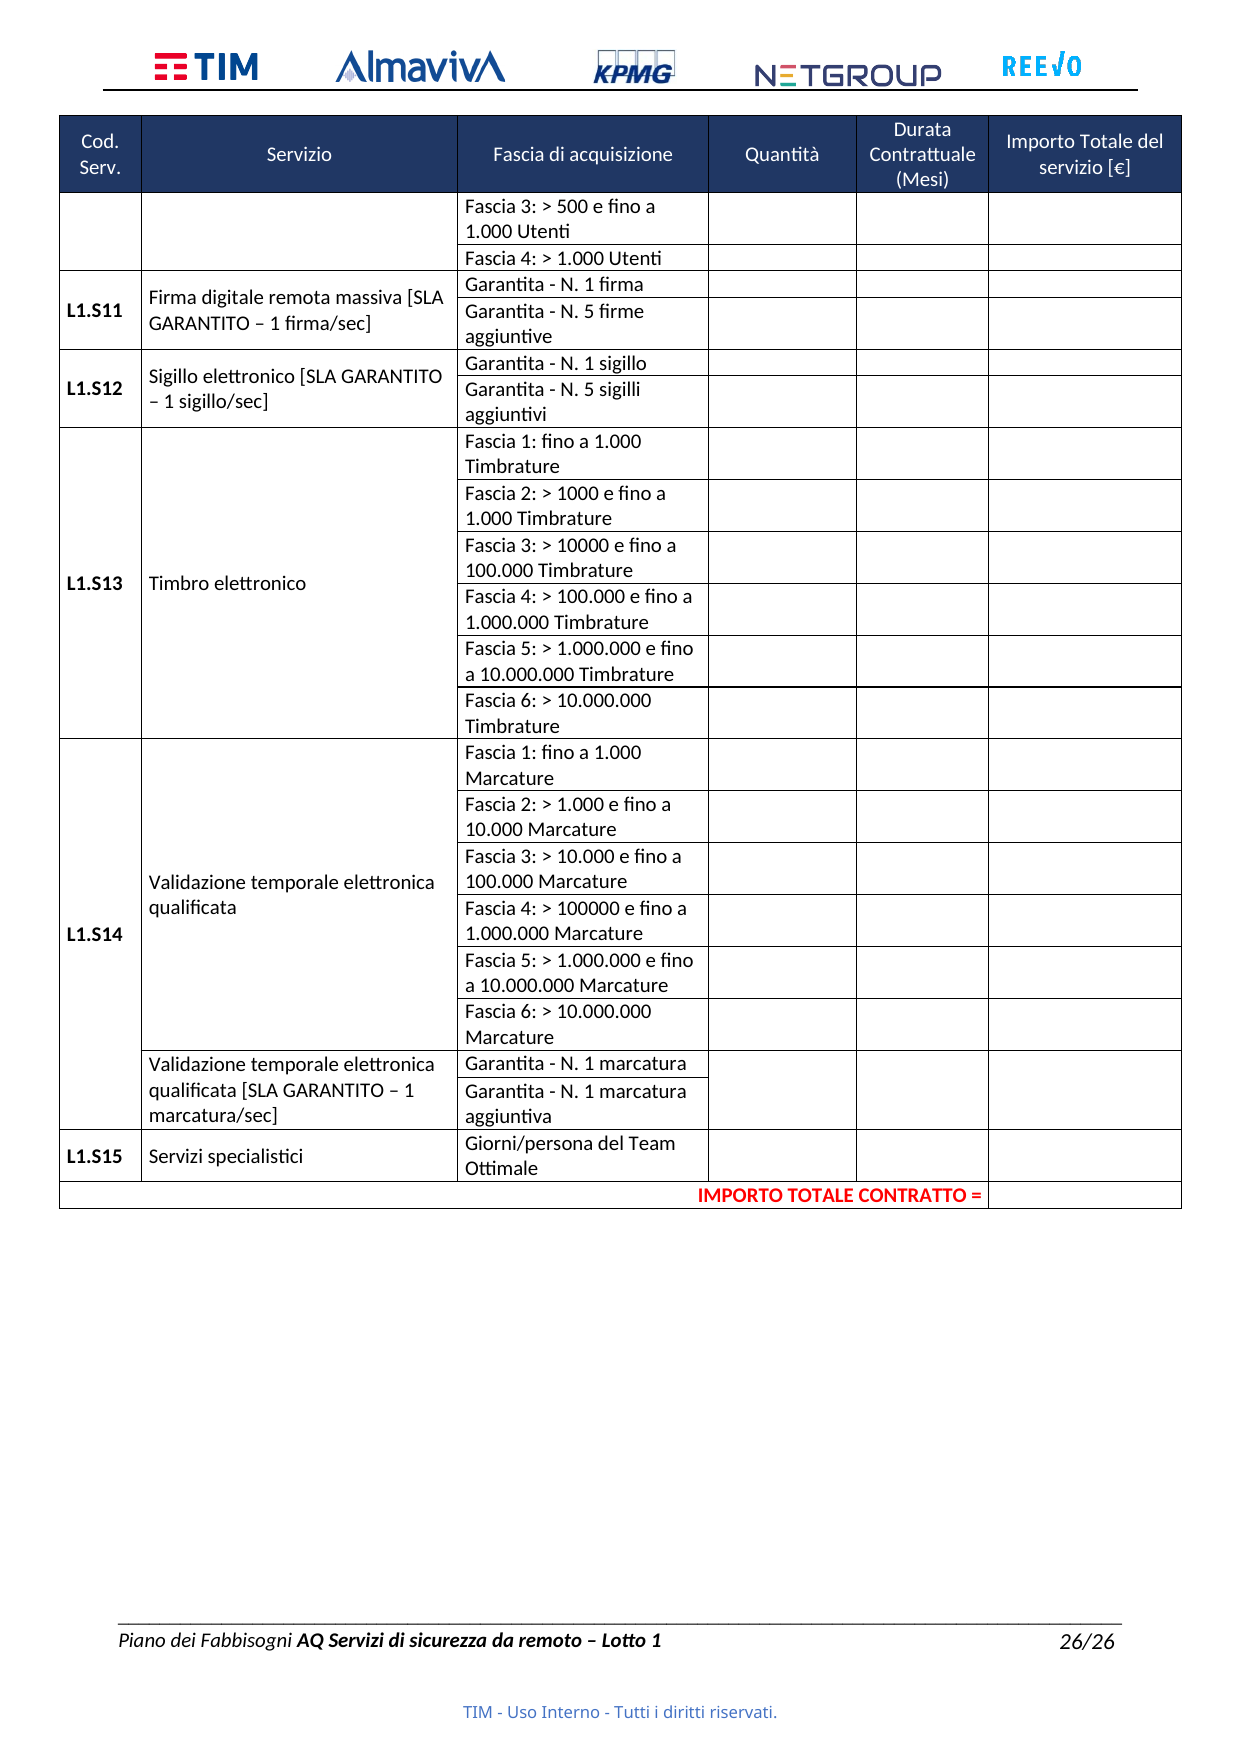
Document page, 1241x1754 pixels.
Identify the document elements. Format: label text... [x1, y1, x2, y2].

table_cell [989, 271, 1181, 297]
table_cell [709, 739, 856, 790]
table_cell [709, 791, 856, 842]
table_cell [857, 895, 988, 946]
table_cell [857, 350, 988, 375]
table_cell [709, 947, 856, 998]
table_cell Garantita - N. 5 sigilli aggiuntivi [458, 376, 708, 427]
picture [753, 64, 944, 89]
table_cell [709, 532, 856, 583]
table_cell [989, 584, 1181, 634]
table_header Durata Contrattuale (Mesi) [857, 116, 988, 192]
table_cell [857, 636, 988, 686]
table_cell [709, 298, 856, 349]
table_cell [989, 428, 1181, 479]
table_cell Fascia 3: > 10.000 e fino a 100.000 Marcature [458, 843, 708, 894]
table_cell [857, 193, 988, 244]
table_cell Garantita - N. 1 marcatura aggiuntiva [458, 1078, 708, 1129]
table_cell [857, 245, 988, 270]
table_cell [989, 843, 1181, 894]
table_cell [709, 376, 856, 427]
table_cell Servizi specialistici [142, 1130, 457, 1181]
table_cell L1.S11 [60, 271, 141, 349]
table_cell [709, 895, 856, 946]
table_cell Sigillo elettronico [SLA GARANTITO – 1 sigillo/sec] [142, 350, 457, 427]
table_cell IMPORTO TOTALE CONTRATTO = [60, 1182, 988, 1207]
table_cell [709, 1130, 856, 1181]
table_cell [989, 298, 1181, 349]
table_cell [857, 532, 988, 583]
table_cell Validazione temporale elettronica qualificata [142, 739, 457, 1049]
table_cell Fascia 1: fino a 1.000 Marcature [458, 739, 708, 790]
table_cell [989, 1130, 1181, 1181]
table_cell [989, 193, 1181, 244]
table_cell [989, 739, 1181, 790]
table_cell Fascia 1: fino a 1.000 Timbrature [458, 428, 708, 479]
table_cell [857, 1130, 988, 1181]
table_cell Fascia 2: > 1000 e fino a 1.000 Timbrature [458, 480, 708, 531]
table_cell Fascia 6: > 10.000.000 Marcature [458, 999, 708, 1049]
table_cell Fascia 4: > 1.000 Utenti [458, 245, 708, 270]
table_cell [709, 193, 856, 244]
table_cell Validazione temporale elettronica qualificata [SLA GARANTITO – 1 marcatura/sec] [142, 1051, 457, 1129]
table_header Fascia di acquisizione [458, 116, 708, 192]
picture [154, 53, 258, 80]
table_cell [989, 636, 1181, 686]
table_cell Timbro elettronico [142, 428, 457, 738]
table_cell [857, 947, 988, 998]
picture [335, 50, 506, 82]
table_cell Fascia 2: > 1.000 e fino a 10.000 Marcature [458, 791, 708, 842]
table_cell [857, 843, 988, 894]
table_cell [709, 428, 856, 479]
table_cell [989, 688, 1181, 738]
table_cell Garantita - N. 1 sigillo [458, 350, 708, 375]
table_header Cod. Serv. [60, 116, 141, 192]
table_cell [857, 428, 988, 479]
table_cell [857, 999, 988, 1049]
table_cell L1.S13 [60, 428, 141, 738]
table_cell [857, 688, 988, 738]
table_cell [989, 245, 1181, 270]
table_cell [989, 999, 1181, 1049]
table_cell [709, 245, 856, 270]
table_cell Firma digitale remota massiva [SLA GARANTITO – 1 firma/sec] [142, 271, 457, 349]
table_cell [857, 1051, 988, 1129]
table_cell Fascia 3: > 500 e fino a 1.000 Utenti [458, 193, 708, 244]
table_cell [709, 999, 856, 1049]
table_cell [857, 271, 988, 297]
table_cell [857, 584, 988, 634]
table_cell [709, 843, 856, 894]
table_cell [989, 895, 1181, 946]
table_cell [857, 739, 988, 790]
table_cell [857, 791, 988, 842]
table_cell [857, 480, 988, 531]
table_cell [709, 584, 856, 634]
table_cell L1.S15 [60, 1130, 141, 1181]
table_header Importo Totale del servizio [€] [989, 116, 1181, 192]
table_cell L1.S14 [60, 739, 141, 1129]
picture [994, 44, 1092, 89]
table_cell [989, 480, 1181, 531]
table_cell L1.S12 [60, 350, 141, 427]
table_cell Garantita - N. 5 firme aggiuntive [458, 298, 708, 349]
table_cell Fascia 4: > 100.000 e fino a 1.000.000 Timbrature [458, 584, 708, 634]
table_cell [709, 636, 856, 686]
table_cell [989, 1051, 1181, 1129]
table_header Quantità [709, 116, 856, 192]
table_header Servizio [142, 116, 457, 192]
table_cell Fascia 3: > 10000 e fino a 100.000 Timbrature [458, 532, 708, 583]
table_cell [857, 376, 988, 427]
table_cell [709, 271, 856, 297]
table_cell Fascia 6: > 10.000.000 Timbrature [458, 688, 708, 738]
table_cell [989, 350, 1181, 375]
table_cell Garantita - N. 1 marcatura [458, 1051, 708, 1077]
table_cell [709, 688, 856, 738]
table_cell [709, 1051, 856, 1129]
table_cell Garantita - N. 1 firma [458, 271, 708, 297]
table_cell Fascia 5: > 1.000.000 e fino a 10.000.000 Timbrature [458, 636, 708, 686]
table_cell Fascia 5: > 1.000.000 e fino a 10.000.000 Marcature [458, 947, 708, 998]
picture [592, 49, 677, 84]
table_cell [709, 350, 856, 375]
table_cell [709, 480, 856, 531]
table_cell Fascia 4: > 100000 e fino a 1.000.000 Marcature [458, 895, 708, 946]
table_cell [989, 376, 1181, 427]
table_cell [989, 791, 1181, 842]
table_cell [857, 298, 988, 349]
table_cell [989, 1182, 1181, 1207]
table_cell Giorni/persona del Team Ottimale [458, 1130, 708, 1181]
table_cell [989, 532, 1181, 583]
table_cell [989, 947, 1181, 998]
